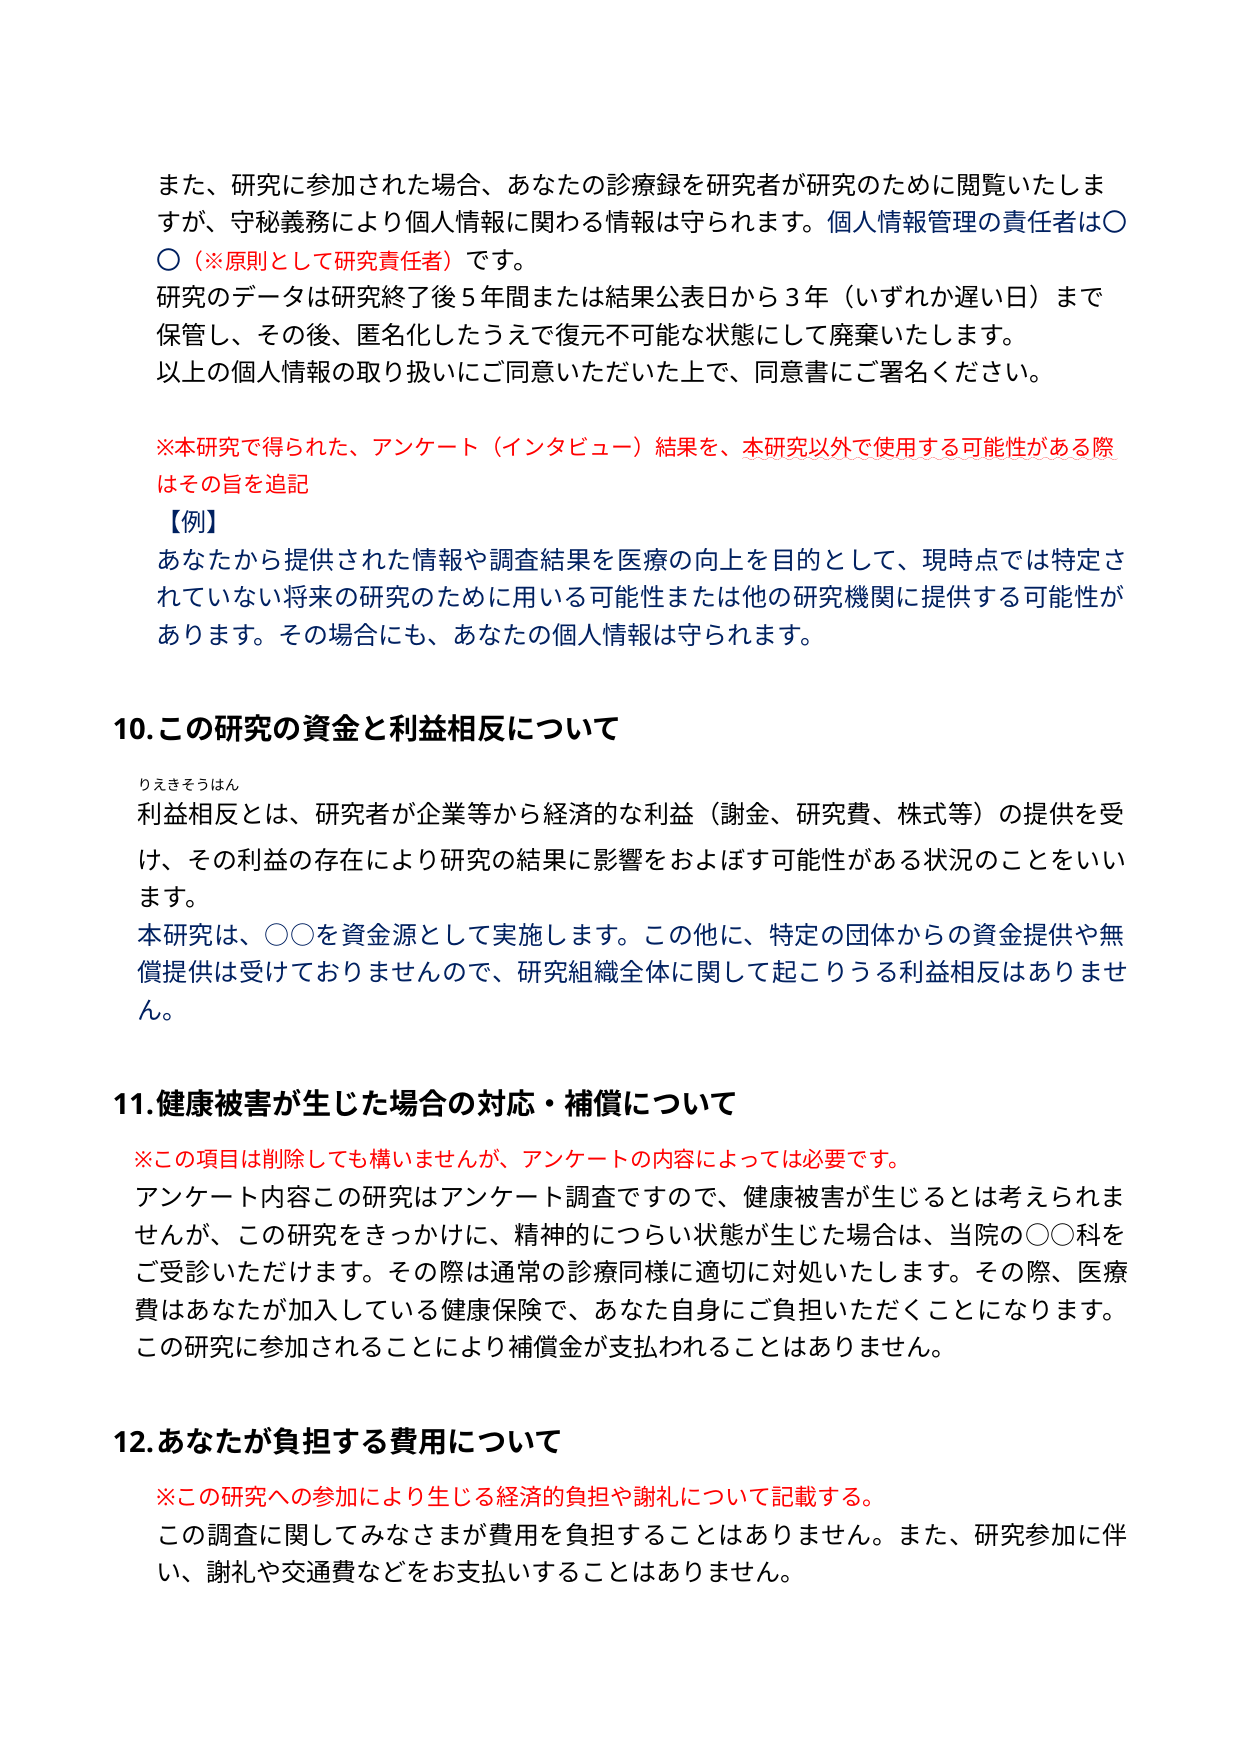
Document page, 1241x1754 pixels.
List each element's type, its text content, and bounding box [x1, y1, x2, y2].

text また、研究に参加された場合、あなたの診療録を研究者が研究のために閲覧いたしますが、守秘義務により個人情報に関わる情報は守られます。個人情報管理の責任者は〇〇（※原則として研究責任者）です。 [156, 164, 1128, 277]
text ※本研究で得られた、アンケート（インタビュー）結果を、本研究以外で使用する可能性がある際はその旨を追記 [156, 427, 1128, 502]
list あなたが負担する費用について [112, 1402, 1128, 1477]
list この調査に関してみなさまが費用を負担することはありません。また、研究参加に伴い、謝礼や交通費などをお支払いすることはありません。 [156, 1514, 1128, 1589]
text 以上の個人情報の取り扱いにご同意いただいた上で、同意書にご署名ください。 [156, 352, 1128, 389]
text ※この項目は削除しても構いませんが、アンケートの内容によっては必要です。 [134, 1139, 1128, 1177]
text 【例】 [156, 502, 1128, 539]
list ※この研究への参加により生じる経済的負担や謝礼について記載する。 [156, 1477, 1128, 1514]
text 本研究は、○○を資金源として実施します。この他に、特定の団体からの資金提供や無償提供は受けておりませんので、研究組織全体に関して起こりうる利益相反はありません。 [112, 914, 1128, 1027]
text あなたから提供された情報や調査結果を医療の向上を目的として、現時点では特定されていない将来の研究のために用いる可能性または他の研究機関に提供する可能性があります。その場合にも、あなたの個人情報は守られます。 [156, 539, 1128, 652]
text 研究のデータは研究終了後5年間または結果公表日から3年（いずれか遅い日）まで保管し、その後、匿名化したうえで復元不可能な状態にして廃棄いたします。 [156, 277, 1128, 352]
list この研究の資金と利益相反について [112, 689, 1128, 764]
list 健康被害が生じた場合の対応・補償について [112, 1064, 1128, 1139]
text アンケート内容この研究はアンケート調査ですので、健康被害が生じるとは考えられませんが、この研究をきっかけに、精神的につらい状態が生じた場合は、当院の○○科をご受診いただけます。その際は通常の診療同様に適切に対処いたします。その際、医療費はあなたが加入している健康保険で、あなた自身にご負担いただくことになります。この研究に参加されることにより補償金が支払われることはありません。 [134, 1177, 1128, 1364]
text とは、研究者が企業等から経済的な利益（謝金、研究費、株式等）の提供を受け、その利益の存在により研究の結果に影響をおよぼす可能性がある状況のことをいいます。 [112, 764, 1128, 914]
